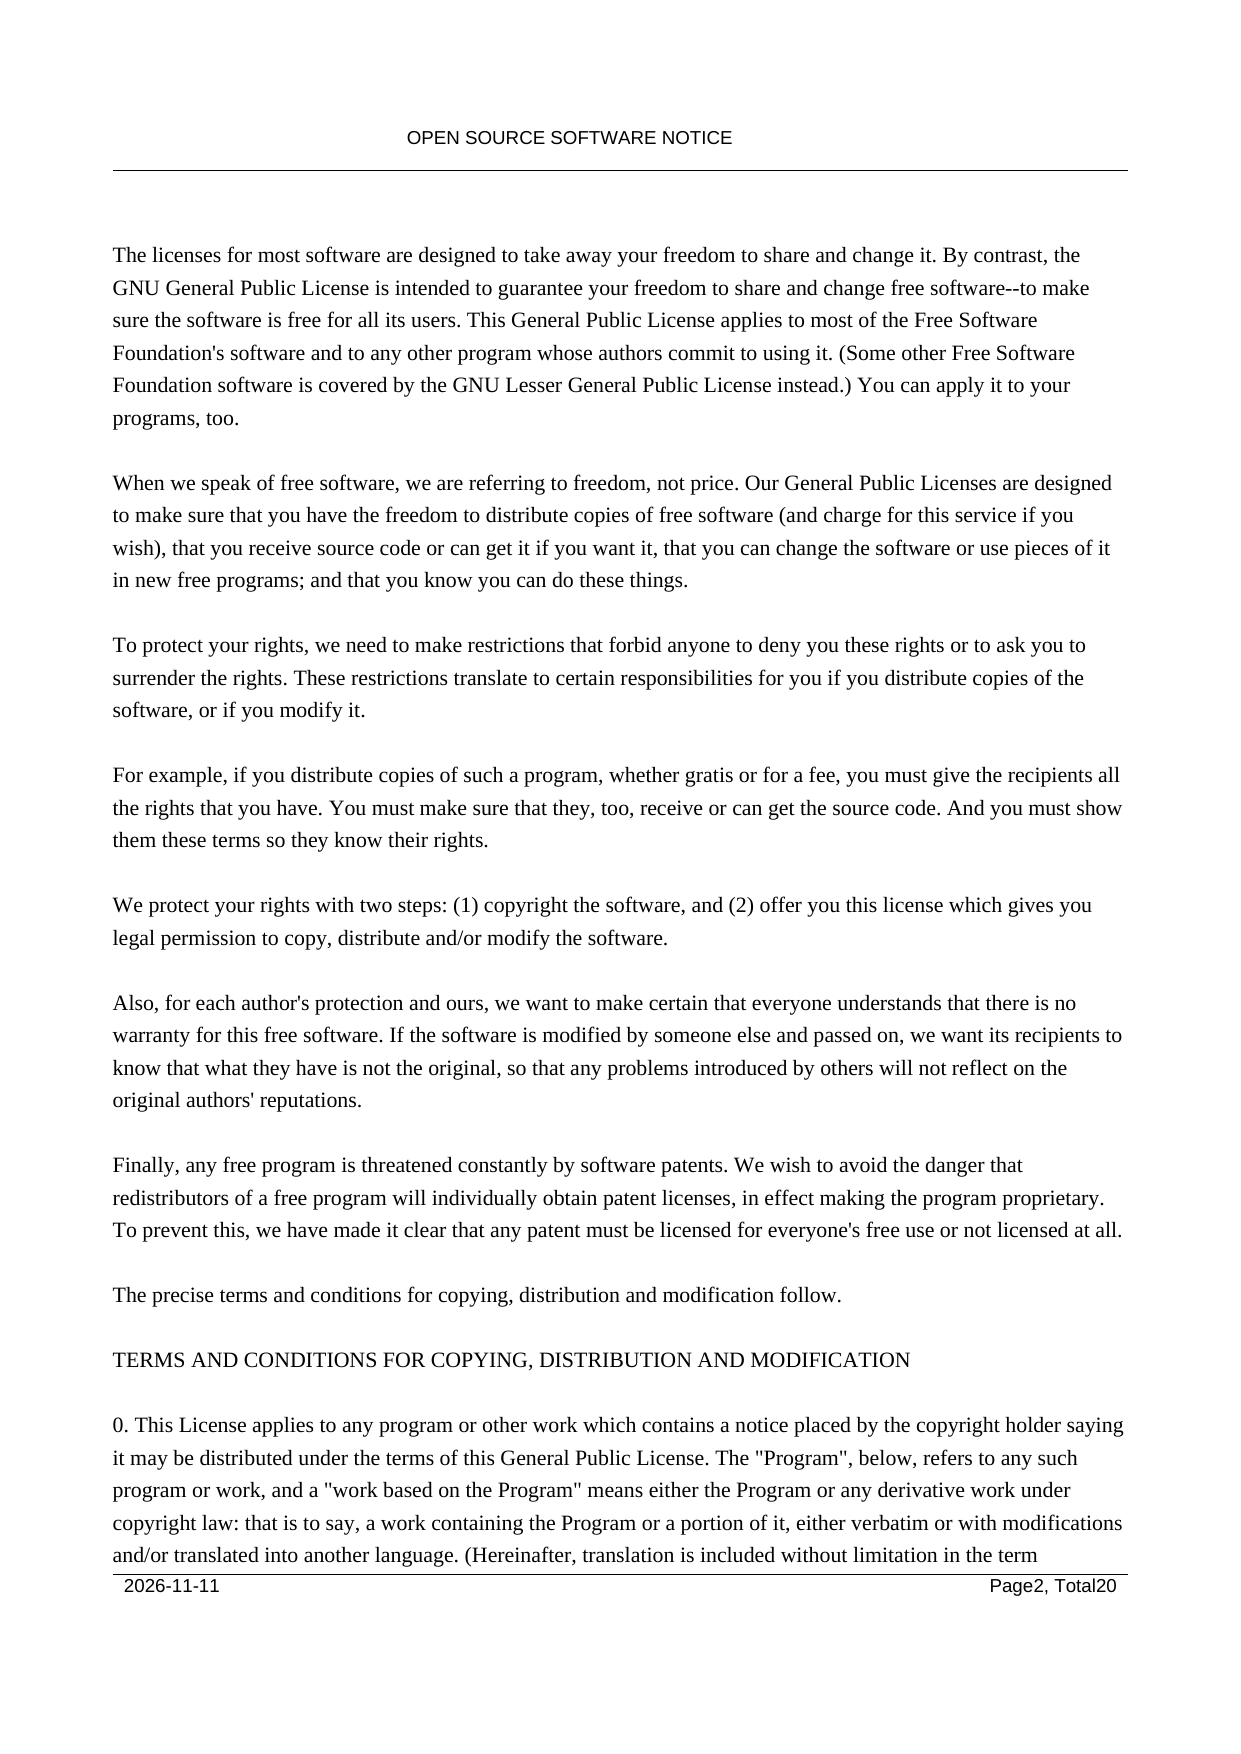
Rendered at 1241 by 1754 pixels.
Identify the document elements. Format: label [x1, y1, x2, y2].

text [112, 206, 1128, 1571]
